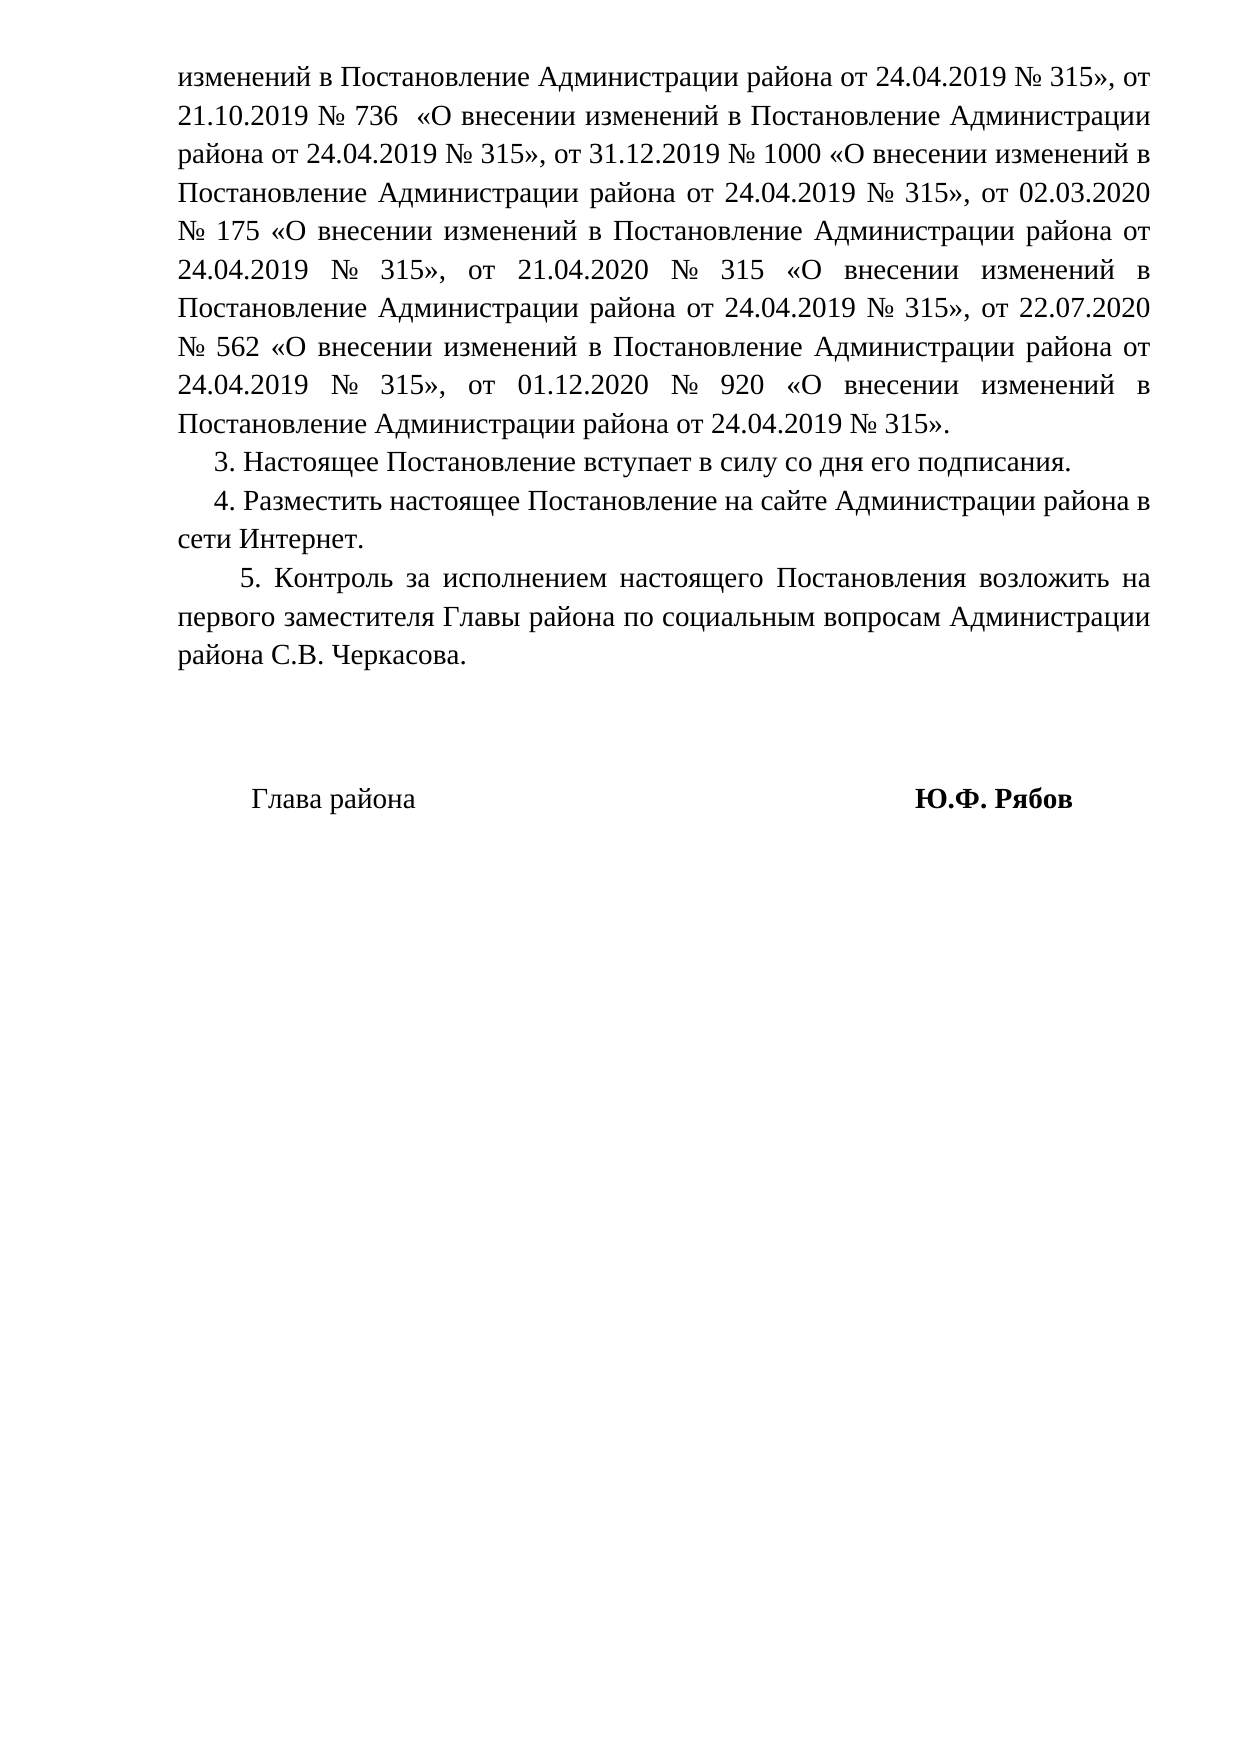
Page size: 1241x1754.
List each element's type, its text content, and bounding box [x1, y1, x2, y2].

text Глава района Ю.Ф. Рябов [177, 781, 1152, 815]
text 3. Настоящее Постановление вступает в силу со дня его подписания. [177, 444, 1152, 478]
text 5. Контроль за исполнением настоящего Постановления возложить на первого заместителя Главы района по социальным вопросам Администрации района С.В. Черкасова. [177, 560, 1152, 671]
text 4. Разместить настоящее Постановление на сайте Администрации района в сети Интернет. [177, 483, 1152, 555]
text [177, 59, 1152, 439]
